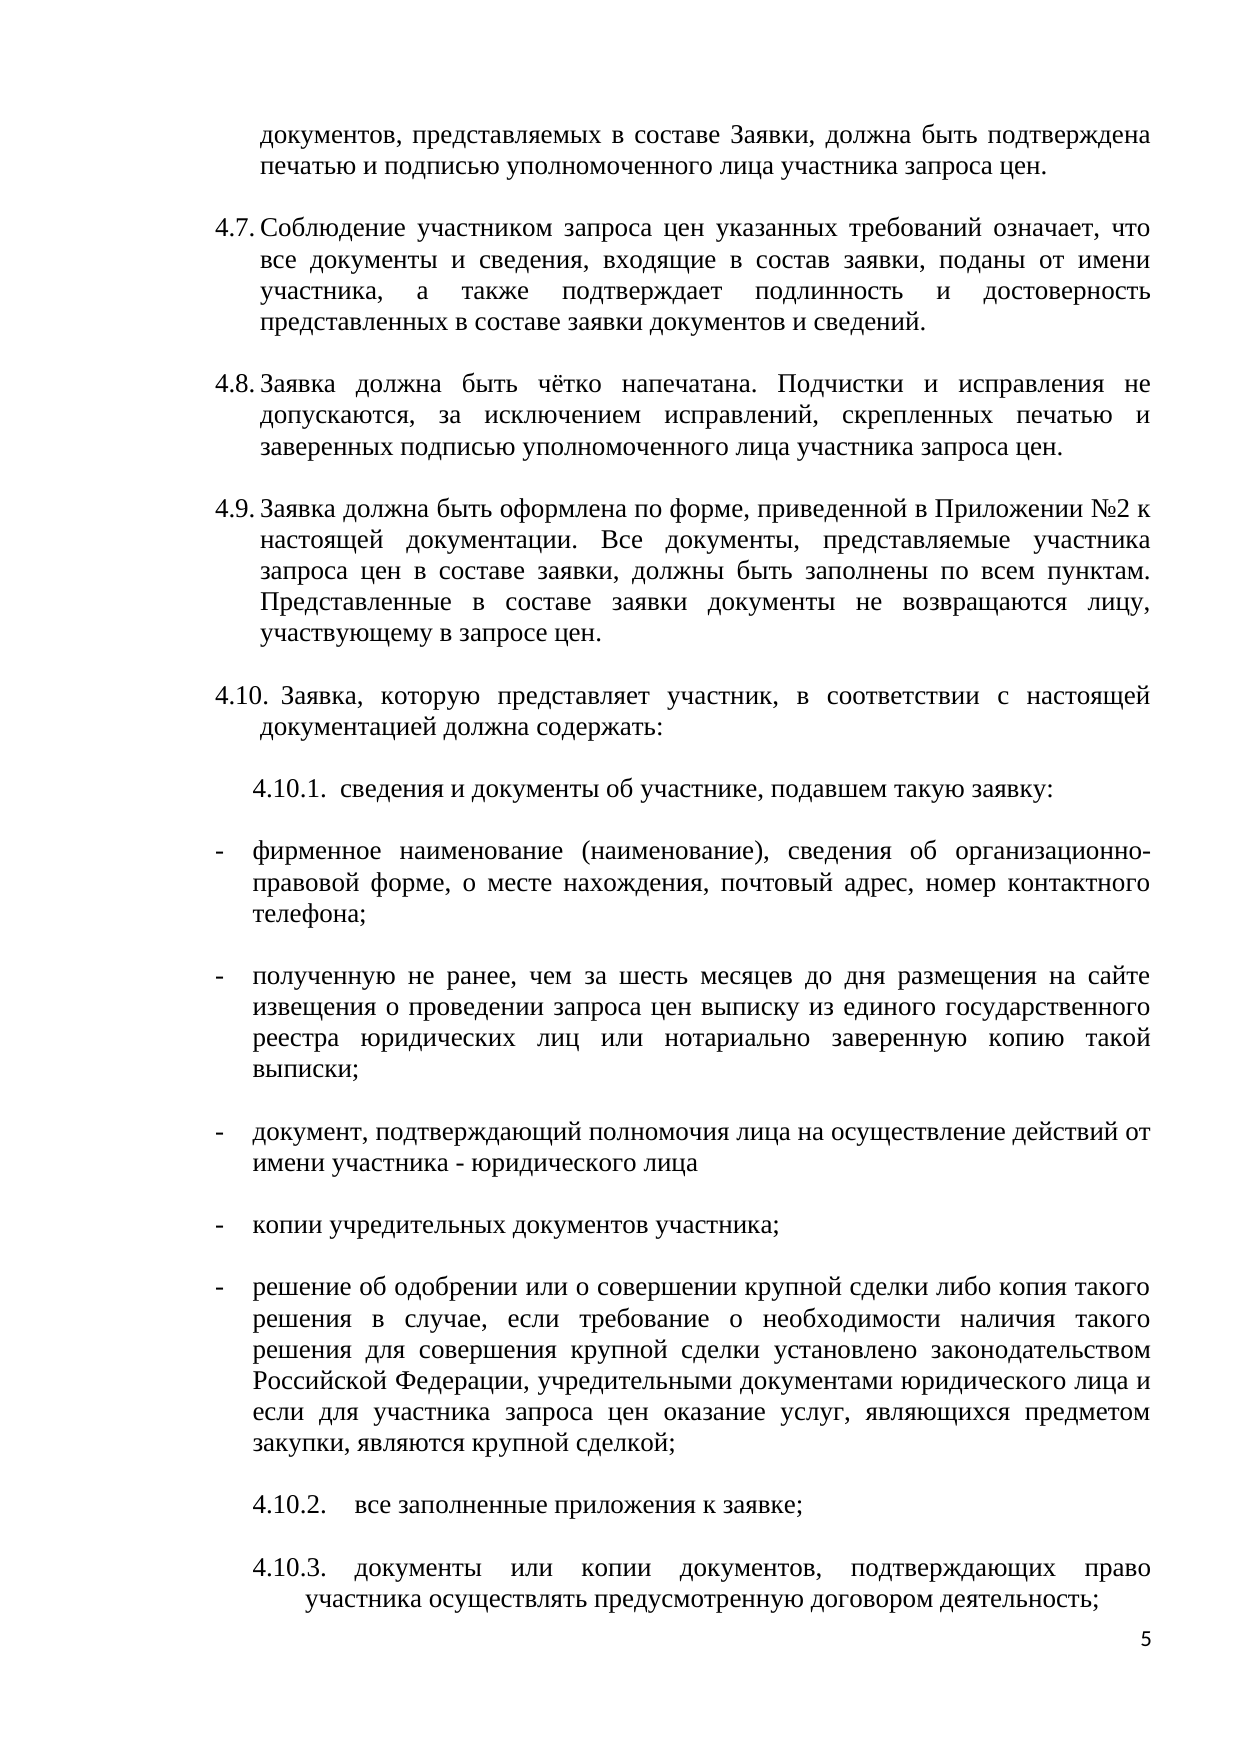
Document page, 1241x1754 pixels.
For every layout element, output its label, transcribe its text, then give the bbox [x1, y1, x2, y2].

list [215, 118, 1152, 180]
list все заполненные приложения к заявке; [252, 1488, 1152, 1520]
list документ, подтверждающий полномочия лица на осуществление действий от имени участника - юридического лица [215, 1115, 1152, 1177]
list Заявка должна быть чётко напечатана. Подчистки и исправления не допускаются, за исключением исправлений, скрепленных печатью и заверенных подписью уполномоченного лица участника запроса цен. [215, 367, 1152, 461]
list фирменное наименование (наименование), сведения об организационно-правовой форме, о месте нахождения, почтовый адрес, номер контактного телефона; [215, 834, 1152, 928]
list Соблюдение участником запроса цен указанных требований означает, что все документы и сведения, входящие в состав заявки, поданы от имени участника, а также подтверждает подлинность и достоверность представленных в составе заявки документов и сведений. [215, 212, 1152, 336]
list Заявка, которую представляет участник, в соответствии с настоящей документацией должна содержать: [215, 679, 1152, 741]
list решение об одобрении или о совершении крупной сделки либо копия такого решения в случае, если требование о необходимости наличия такого решения для совершения крупной сделки установлено законодательством Российской Федерации, учредительными документами юридического лица и если для участника запроса цен оказание услуг, являющихся предметом закупки, являются крупной сделкой; [215, 1271, 1152, 1457]
list Заявка должна быть оформлена по форме, приведенной в Приложении №2 к настоящей документации. Все документы, представляемые участника запроса цен в составе заявки, должны быть заполнены по всем пунктам. Представленные в составе заявки документы не возвращаются лицу, участвующему в запросе цен. [215, 492, 1152, 648]
list копии учредительных документов участника; [215, 1208, 1152, 1239]
list полученную не ранее, чем за шесть месяцев до дня размещения на сайте извещения о проведении запроса цен выписку из единого государственного реестра юридических лиц или нотариально заверенную копию такой выписки; [215, 959, 1152, 1084]
list документы или копии документов, подтверждающих право участника осуществлять предусмотренную договором деятельность; [252, 1551, 1152, 1613]
list сведения и документы об участнике, подавшем такую заявку: [252, 772, 1152, 803]
